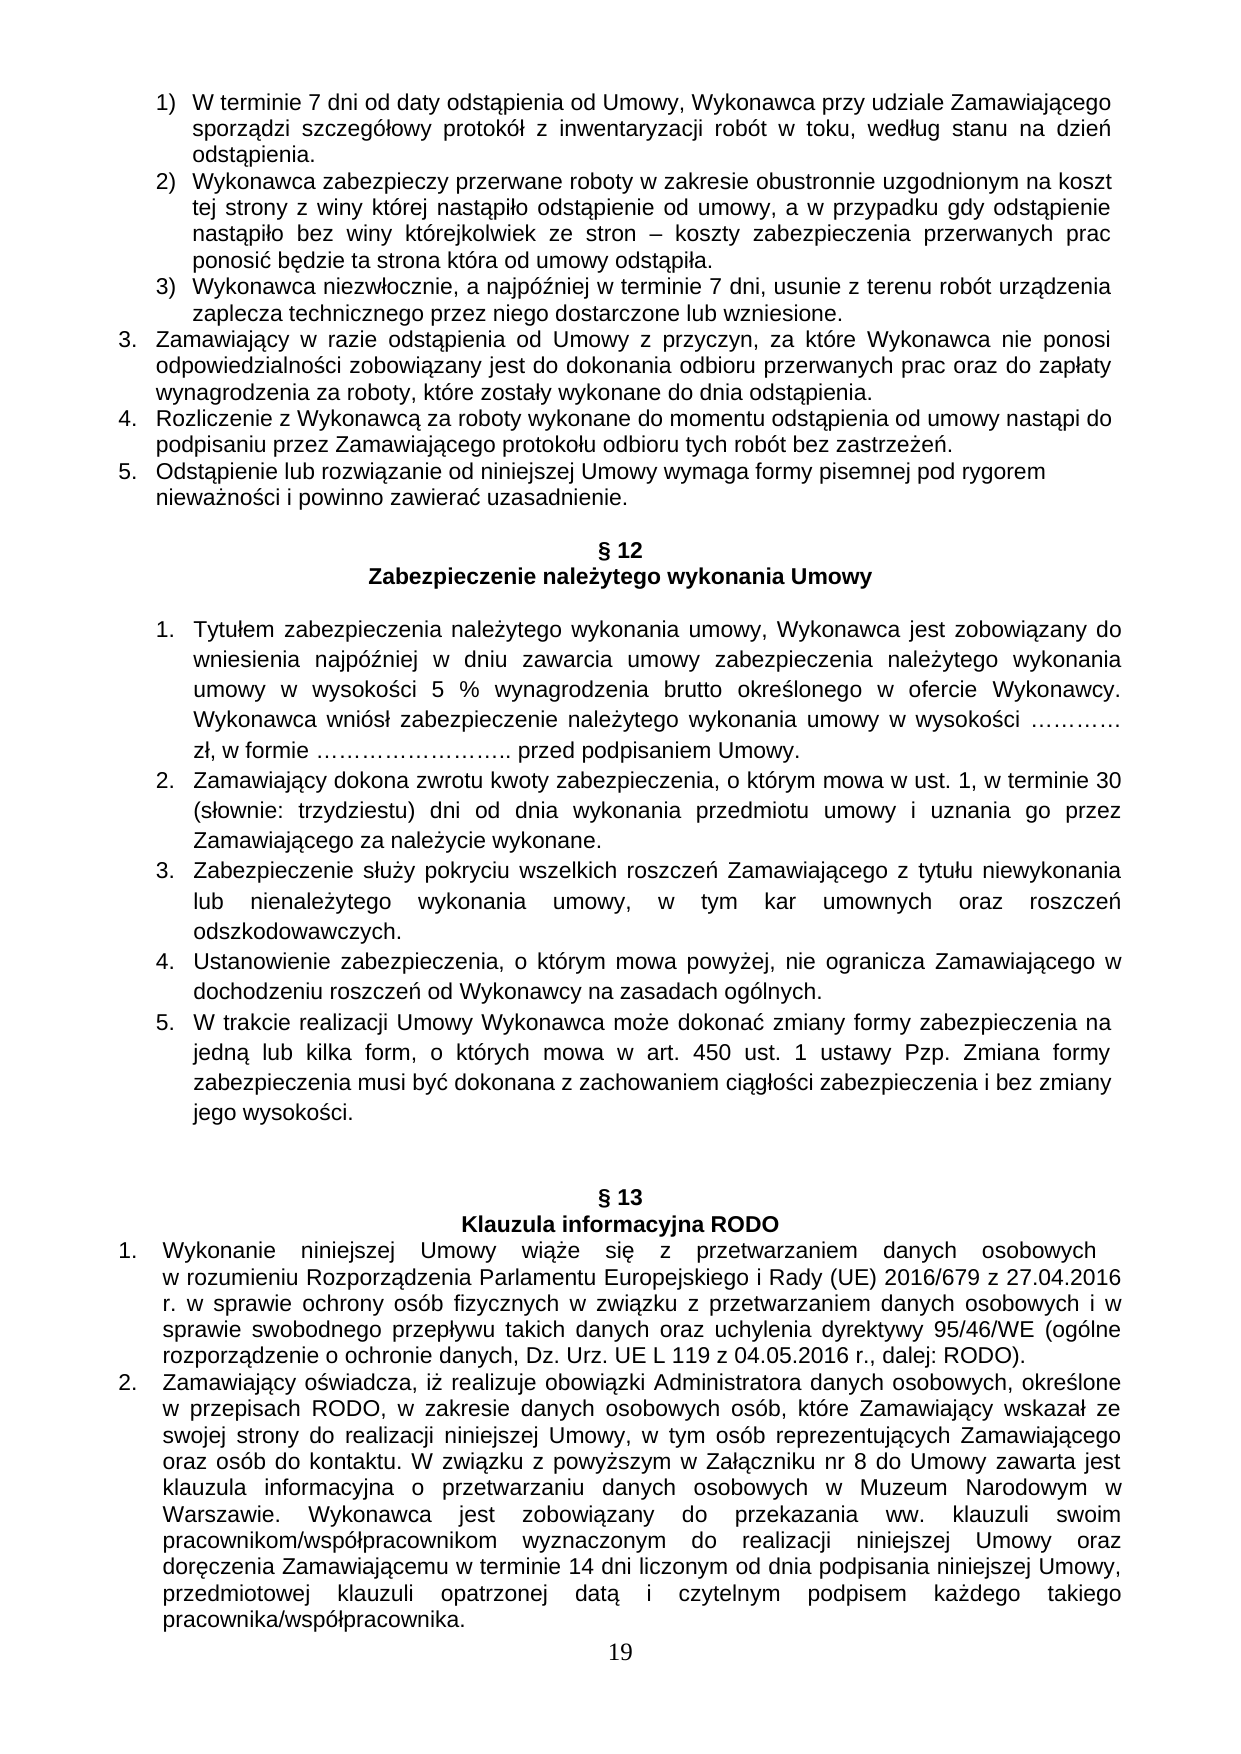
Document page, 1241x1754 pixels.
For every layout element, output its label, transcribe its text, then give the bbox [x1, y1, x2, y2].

list Wykonawca zabezpieczy przerwane roboty w zakresie obustronnie uzgodnionym na koszt tej strony z winy której nastąpiło odstąpienie od umowy, a w przypadku gdy odstąpienie nastąpiło bez winy którejkolwiek ze stron – koszty zabezpieczenia przerwanych prac ponosić będzie ta strona która od umowy odstąpiła. [156, 168, 1112, 273]
list Zabezpieczenie służy pokryciu wszelkich roszczeń Zamawiającego z tytułu niewykonania lub nienależytego wykonania umowy, w tym kar umownych oraz roszczeń odszkodowawczych. [156, 857, 1122, 944]
text § 12 [118, 537, 1122, 563]
list Wykonawca niezwłocznie, a najpóźniej w terminie 7 dni, usunie z terenu robót urządzenia zaplecza technicznego przez niego dostarczone lub wzniesione. [156, 273, 1112, 326]
list Zamawiający dokona zwrotu kwoty zabezpieczenia, o którym mowa w ust. 1, w terminie 30 (słownie: trzydziestu) dni od dnia wykonania przedmiotu umowy i uznania go przez Zamawiającego za należycie wykonane. [156, 767, 1122, 853]
text Klauzula informacyjna RODO [118, 1211, 1122, 1237]
list Ustanowienie zabezpieczenia, o którym mowa powyżej, nie ogranicza Zamawiającego w dochodzeniu roszczeń od Wykonawcy na zasadach ogólnych. [156, 948, 1122, 1004]
list Wykonanie niniejszej Umowy wiąże się z przetwarzaniem danych osobowych w rozumieniu Rozporządzenia Parlamentu Europejskiego i Rady (UE) 2016/679 z 27.04.2016 r. w sprawie ochrony osób fizycznych w związku z przetwarzaniem danych osobowych i w sprawie swobodnego przepływu takich danych oraz uchylenia dyrektywy 95/46/WE (ogólne rozporządzenie o ochronie danych, Dz. Urz. UE L 119 z 04.05.2016 r., dalej: RODO). [118, 1237, 1122, 1369]
list Zamawiający oświadcza, iż realizuje obowiązki Administratora danych osobowych, określone w przepisach RODO, w zakresie danych osobowych osób, które Zamawiający wskazał ze swojej strony do realizacji niniejszej Umowy, w tym osób reprezentujących Zamawiającego oraz osób do kontaktu. W związku z powyższym w Załączniku nr 8 do Umowy zawarta jest klauzula informacyjna o przetwarzaniu danych osobowych w Muzeum Narodowym w Warszawie. Wykonawca jest zobowiązany do przekazania ww. klauzuli swoim pracownikom/współpracownikom wyznaczonym do realizacji niniejszej Umowy oraz doręczenia Zamawiającemu w terminie 14 dni liczonym od dnia podpisania niniejszej Umowy, przedmiotowej klauzuli opatrzonej datą i czytelnym podpisem każdego takiego pracownika/współpracownika. [118, 1369, 1122, 1632]
list W trakcie realizacji Umowy Wykonawca może dokonać zmiany formy zabezpieczenia na jedną lub kilka form, o których mowa w art. 450 ust. 1 ustawy Pzp. Zmiana formy zabezpieczenia musi być dokonana z zachowaniem ciągłości zabezpieczenia i bez zmiany jego wysokości. [156, 1008, 1112, 1125]
text § 13 [118, 1184, 1122, 1211]
list Odstąpienie lub rozwiązanie od niniejszej Umowy wymaga formy pisemnej pod rygorem nieważności i powinno zawierać uzasadnienie. [118, 458, 1112, 510]
list Rozliczenie z Wykonawcą za roboty wykonane do momentu odstąpienia od umowy nastąpi do podpisaniu przez Zamawiającego protokołu odbioru tych robót bez zastrzeżeń. [118, 405, 1112, 458]
list Tytułem zabezpieczenia należytego wykonania umowy, Wykonawca jest zobowiązany do wniesienia najpóźniej w dniu zawarcia umowy zabezpieczenia należytego wykonania umowy w wysokości 5 % wynagrodzenia brutto określonego w ofercie Wykonawcy. Wykonawca wniósł zabezpieczenie należytego wykonania umowy w wysokości ………… zł, w formie …………………….. przed podpisaniem Umowy. [156, 616, 1122, 763]
text Zabezpieczenie należytego wykonania Umowy [118, 563, 1122, 589]
list Zamawiający w razie odstąpienia od Umowy z przyczyn, za które Wykonawca nie ponosi odpowiedzialności zobowiązany jest do dokonania odbioru przerwanych prac oraz do zapłaty wynagrodzenia za roboty, które zostały wykonane do dnia odstąpienia. [118, 326, 1112, 405]
list W terminie 7 dni od daty odstąpienia od Umowy, Wykonawca przy udziale Zamawiającego sporządzi szczegółowy protokół z inwentaryzacji robót w toku, według stanu na dzień odstąpienia. [156, 89, 1112, 168]
